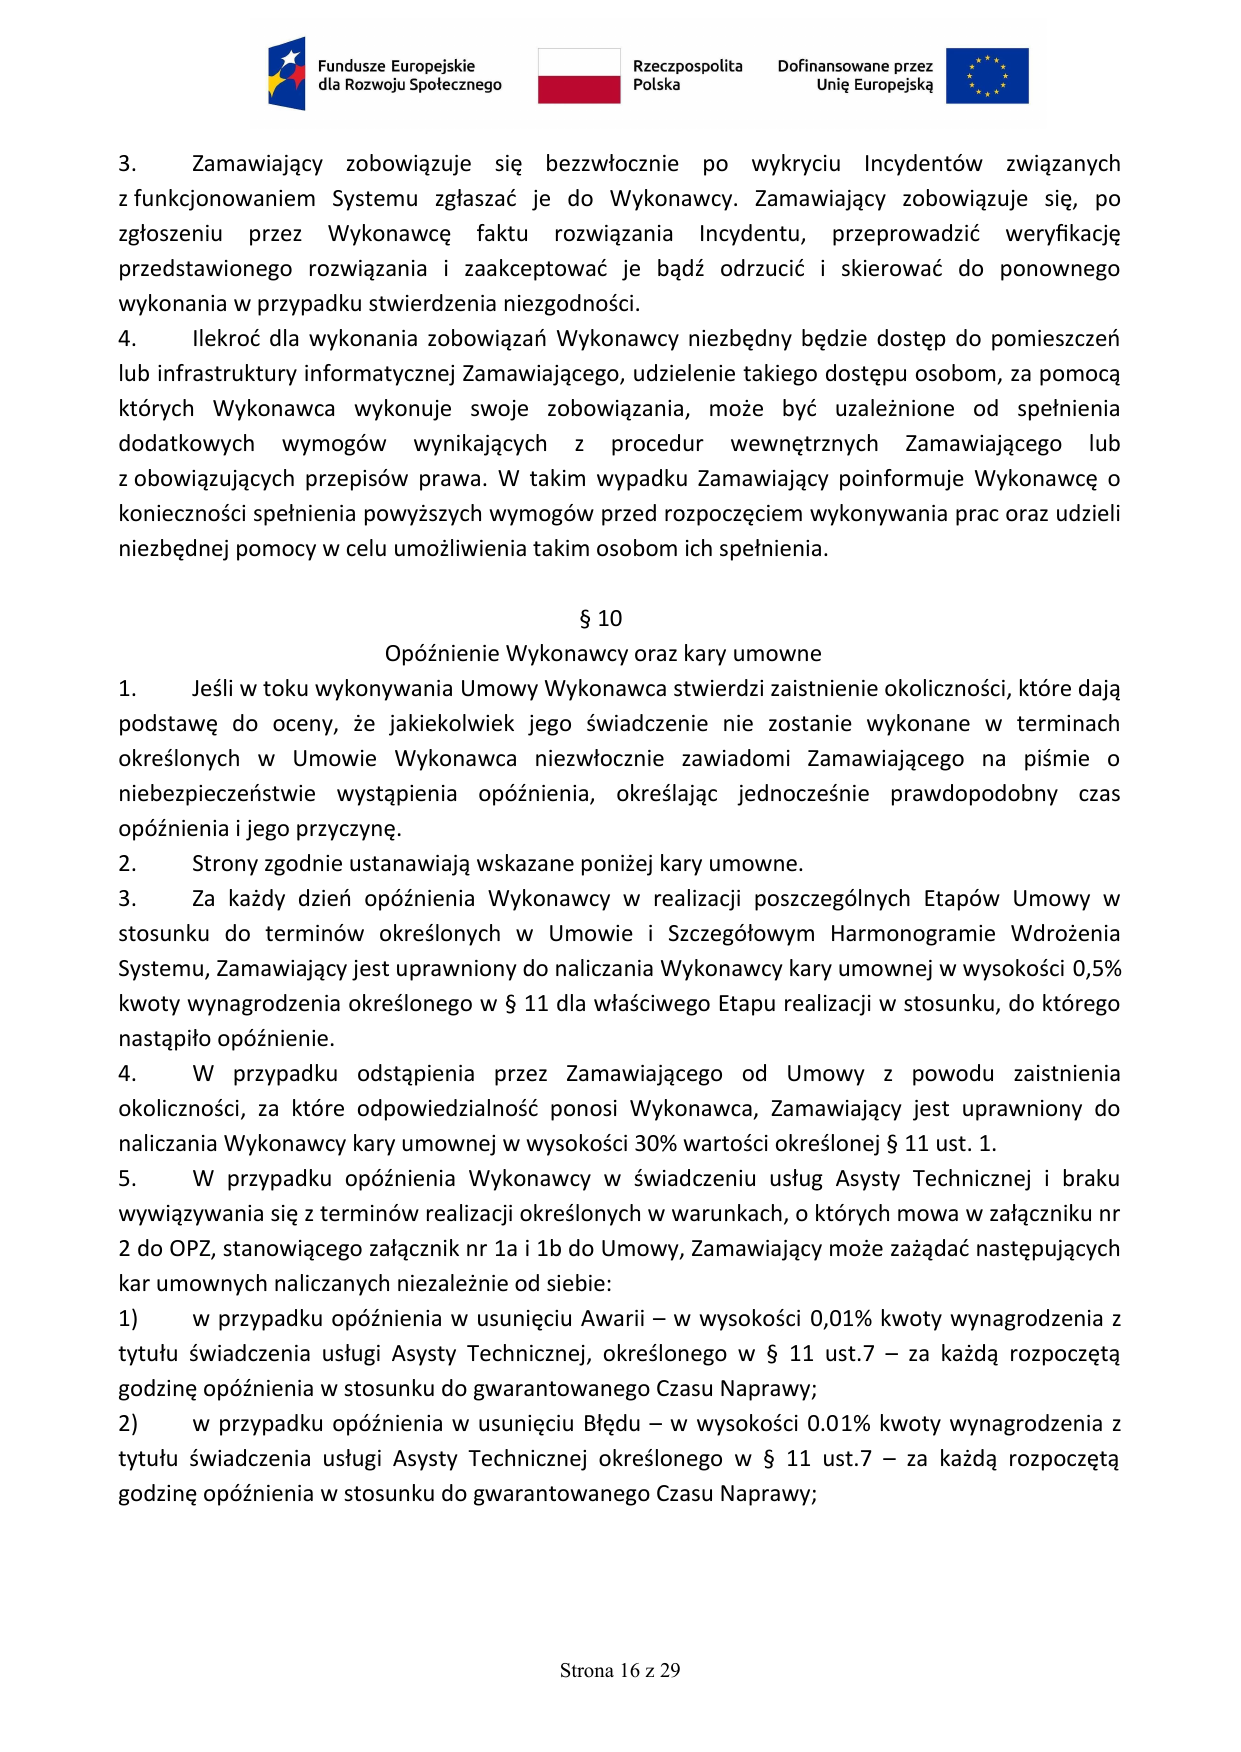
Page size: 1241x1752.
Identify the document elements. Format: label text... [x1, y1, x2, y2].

list w przypadku opóźnienia w usunięciu Awarii – w wysokości 0,01% kwoty wynagrodzenia z tytułu świadczenia usługi Asysty Technicznej, określonego w § 11 ust.7 – za każdą rozpoczętą godzinę opóźnienia w stosunku do gwarantowanego Czasu Naprawy; [118, 1303, 1122, 1403]
picture [250, 18, 1047, 129]
list Jeśli w toku wykonywania Umowy Wykonawca stwierdzi zaistnienie okoliczności, które dają podstawę do oceny, że jakiekolwiek jego świadczenie nie zostanie wykonane w terminach określonych w Umowie Wykonawca niezwłocznie zawiadomi Zamawiającego na piśmie o niebezpieczeństwie wystąpienia opóźnienia, określając jednocześnie prawdopodobny czas opóźnienia i jego przyczynę. [118, 673, 1122, 843]
text § 10 Opóźnienie Wykonawcy oraz kary umowne [118, 603, 1089, 668]
list W przypadku odstąpienia przez Zamawiającego od Umowy z powodu zaistnienia okoliczności, za które odpowiedzialność ponosi Wykonawca, Zamawiający jest uprawniony do naliczania Wykonawcy kary umownej w wysokości 30% wartości określonej § 11 ust. 1. [118, 1058, 1122, 1158]
list w przypadku opóźnienia w usunięciu Błędu – w wysokości 0.01% kwoty wynagrodzenia z tytułu świadczenia usługi Asysty Technicznej określonego w § 11 ust.7 – za każdą rozpoczętą godzinę opóźnienia w stosunku do gwarantowanego Czasu Naprawy; [118, 1408, 1122, 1508]
list Za każdy dzień opóźnienia Wykonawcy w realizacji poszczególnych Etapów Umowy w stosunku do terminów określonych w Umowie i Szczegółowym Harmonogramie Wdrożenia Systemu, Zamawiający jest uprawniony do naliczania Wykonawcy kary umownej w wysokości 0,5% kwoty wynagrodzenia określonego w § 11 dla właściwego Etapu realizacji w stosunku, do którego nastąpiło opóźnienie. [118, 883, 1122, 1053]
list Zamawiający zobowiązuje się bezzwłocznie po wykryciu Incydentów związanych z funkcjonowaniem Systemu zgłaszać je do Wykonawcy. Zamawiający zobowiązuje się, po zgłoszeniu przez Wykonawcę faktu rozwiązania Incydentu, przeprowadzić weryfikację przedstawionego rozwiązania i zaakceptować je bądź odrzucić i skierować do ponownego wykonania w przypadku stwierdzenia niezgodności. [118, 148, 1122, 318]
list W przypadku opóźnienia Wykonawcy w świadczeniu usług Asysty Technicznej i braku wywiązywania się z terminów realizacji określonych w warunkach, o których mowa w załączniku nr 2 do OPZ, stanowiącego załącznik nr 1a i 1b do Umowy, Zamawiający może zażądać następujących kar umownych naliczanych niezależnie od siebie: [118, 1163, 1122, 1298]
list Strony zgodnie ustanawiają wskazane poniżej kary umowne. [118, 848, 1122, 878]
list Ilekroć dla wykonania zobowiązań Wykonawcy niezbędny będzie dostęp do pomieszczeń lub infrastruktury informatycznej Zamawiającego, udzielenie takiego dostępu osobom, za pomocą których Wykonawca wykonuje swoje zobowiązania, może być uzależnione od spełnienia dodatkowych wymogów wynikających z procedur wewnętrznych Zamawiającego lub z obowiązujących przepisów prawa. W takim wypadku Zamawiający poinformuje Wykonawcę o konieczności spełnienia powyższych wymogów przed rozpoczęciem wykonywania prac oraz udzieli niezbędnej pomocy w celu umożliwienia takim osobom ich spełnienia. [118, 323, 1122, 563]
